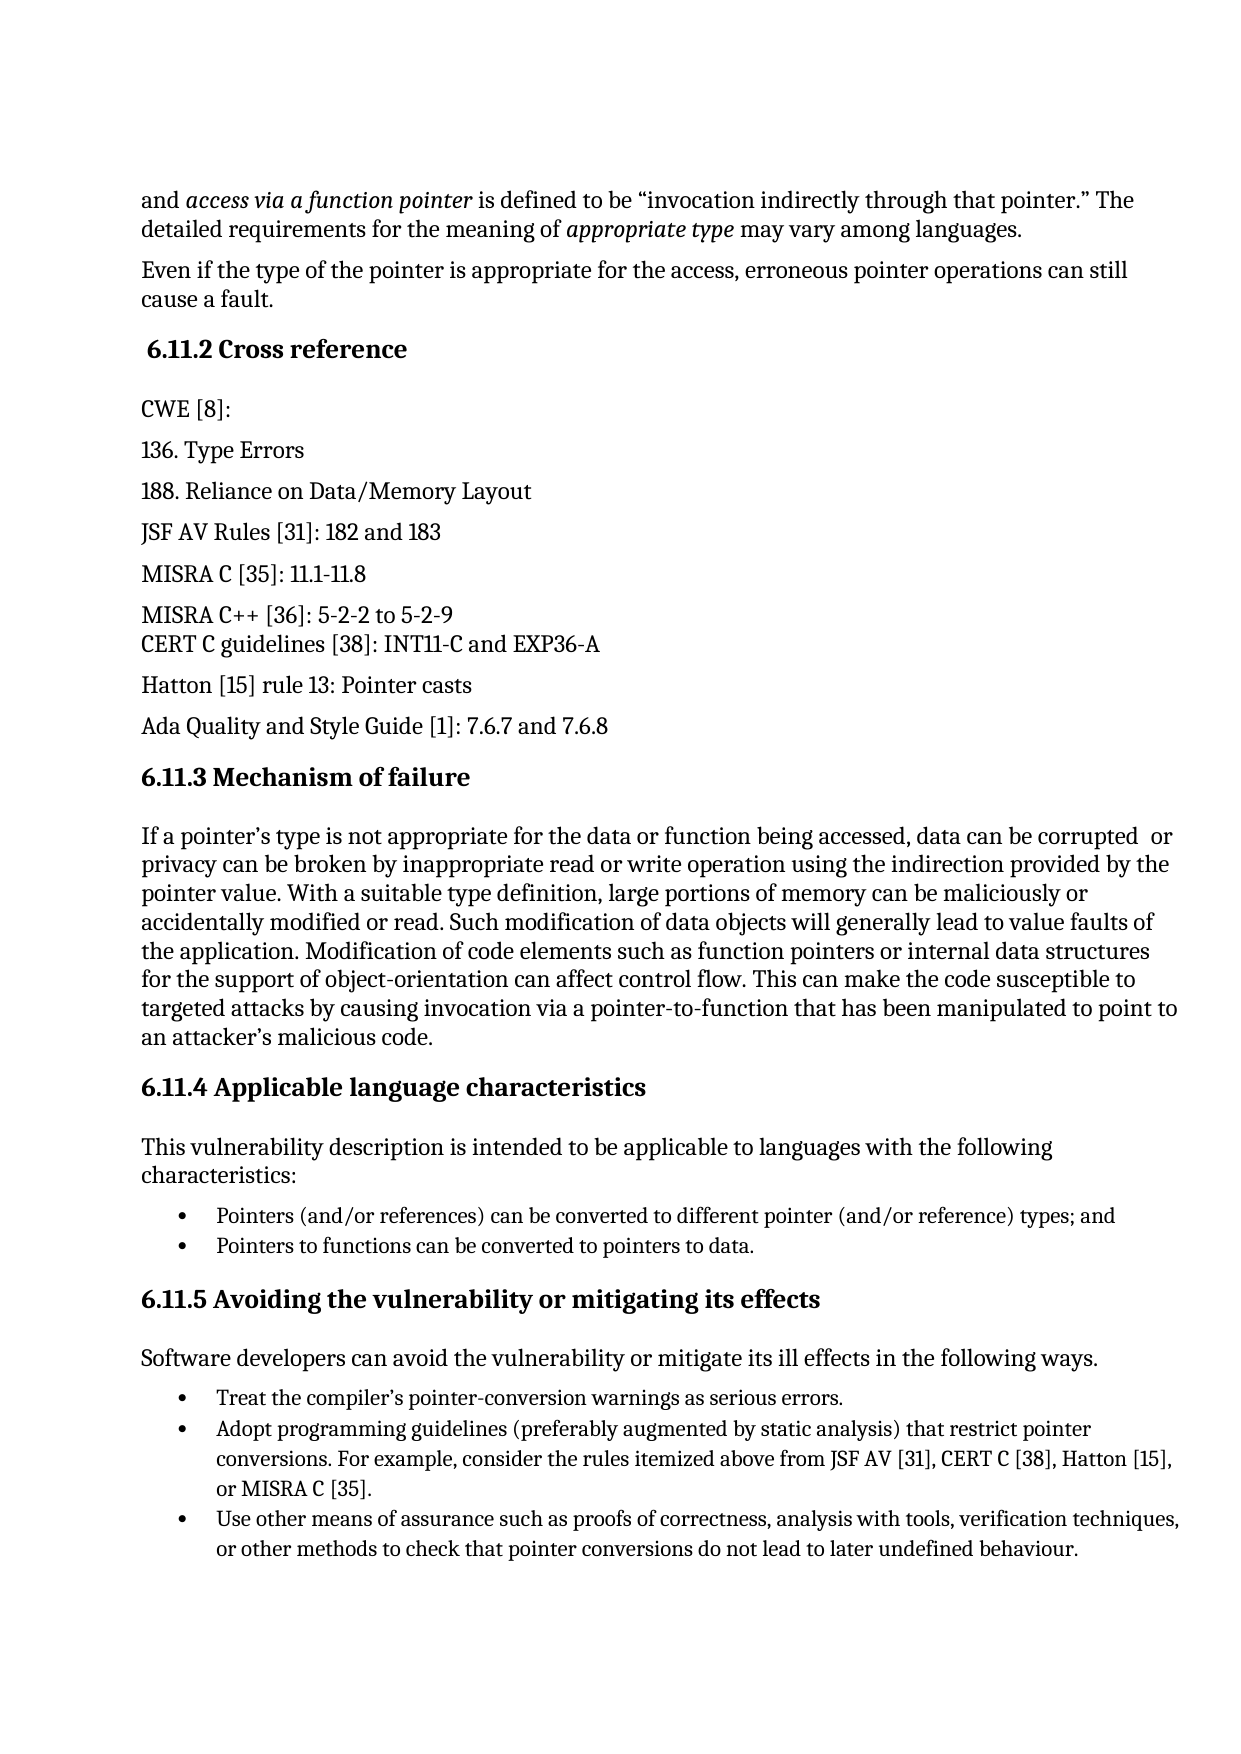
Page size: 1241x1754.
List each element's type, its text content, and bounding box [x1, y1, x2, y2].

text JSF AV Rules [31]: 182 and 183 [141, 518, 1182, 547]
subtitle 6.11.5 Avoiding the vulnerability or mitigating its effects [141, 1284, 1182, 1315]
subtitle 6.11.2 Cross reference [141, 334, 1182, 366]
text CWE [8]: [141, 394, 1182, 423]
subtitle 6.11.4 Applicable language characteristics [141, 1072, 1182, 1104]
text MISRA C [35]: 11.1-11.8 [141, 559, 1182, 588]
text MISRA C++ [36]: 5-2-2 to 5-2-9 CERT C guidelines [38]: INT11-C and EXP36-A [141, 601, 1182, 658]
list Use other means of assurance such as proofs of correctness, analysis with tools, verification techniques, or other methods to check that pointer conversions do not lead to later undefined behaviour. [178, 1506, 1182, 1563]
text Software developers can avoid the vulnerability or mitigate its ill effects in the following ways. [141, 1344, 1182, 1373]
list Treat the compiler’s pointer-conversion warnings as serious errors. [178, 1385, 1182, 1412]
text 136. Type Errors [141, 436, 1182, 464]
text Hatton [15] rule 13: Pointer casts [141, 671, 1182, 699]
list Pointers to functions can be converted to pointers to data. [178, 1233, 1182, 1259]
text 188. Reliance on Data/Memory Layout [141, 477, 1182, 506]
text If a pointer’s type is not appropriate for the data or function being accessed, data can be corrupted or privacy can be broken by inappropriate read or write operation using the indirection provided by the pointer value. With a suitable type definition, large portions of memory can be maliciously or accidentally modified or read. Such modification of data objects will generally lead to value faults of the application. Modification of code elements such as function pointers or internal data structures for the support of object-orientation can affect control flow. This can make the code susceptible to targeted attacks by causing invocation via a pointer-to-function that has been manipulated to point to an attacker’s malicious code. [141, 822, 1182, 1052]
text Ada Quality and Style Guide [1]: 7.6.7 and 7.6.8 [141, 712, 1182, 741]
text This vulnerability description is intended to be applicable to languages with the following characteristics: [141, 1133, 1182, 1190]
subtitle 6.11.3 Mechanism of failure [141, 762, 1182, 793]
list Adopt programming guidelines (preferably augmented by static analysis) that restrict pointer conversions. For example, consider the rules itemized above from JSF AV [31], CERT C [38], Hatton [15], or MISRA C [35]. [178, 1415, 1182, 1502]
list Pointers (and/or references) can be converted to different pointer (and/or reference) types; and [178, 1203, 1182, 1229]
text Even if the type of the pointer is appropriate for the access, erroneous pointer operations can still cause a fault. [141, 256, 1182, 313]
